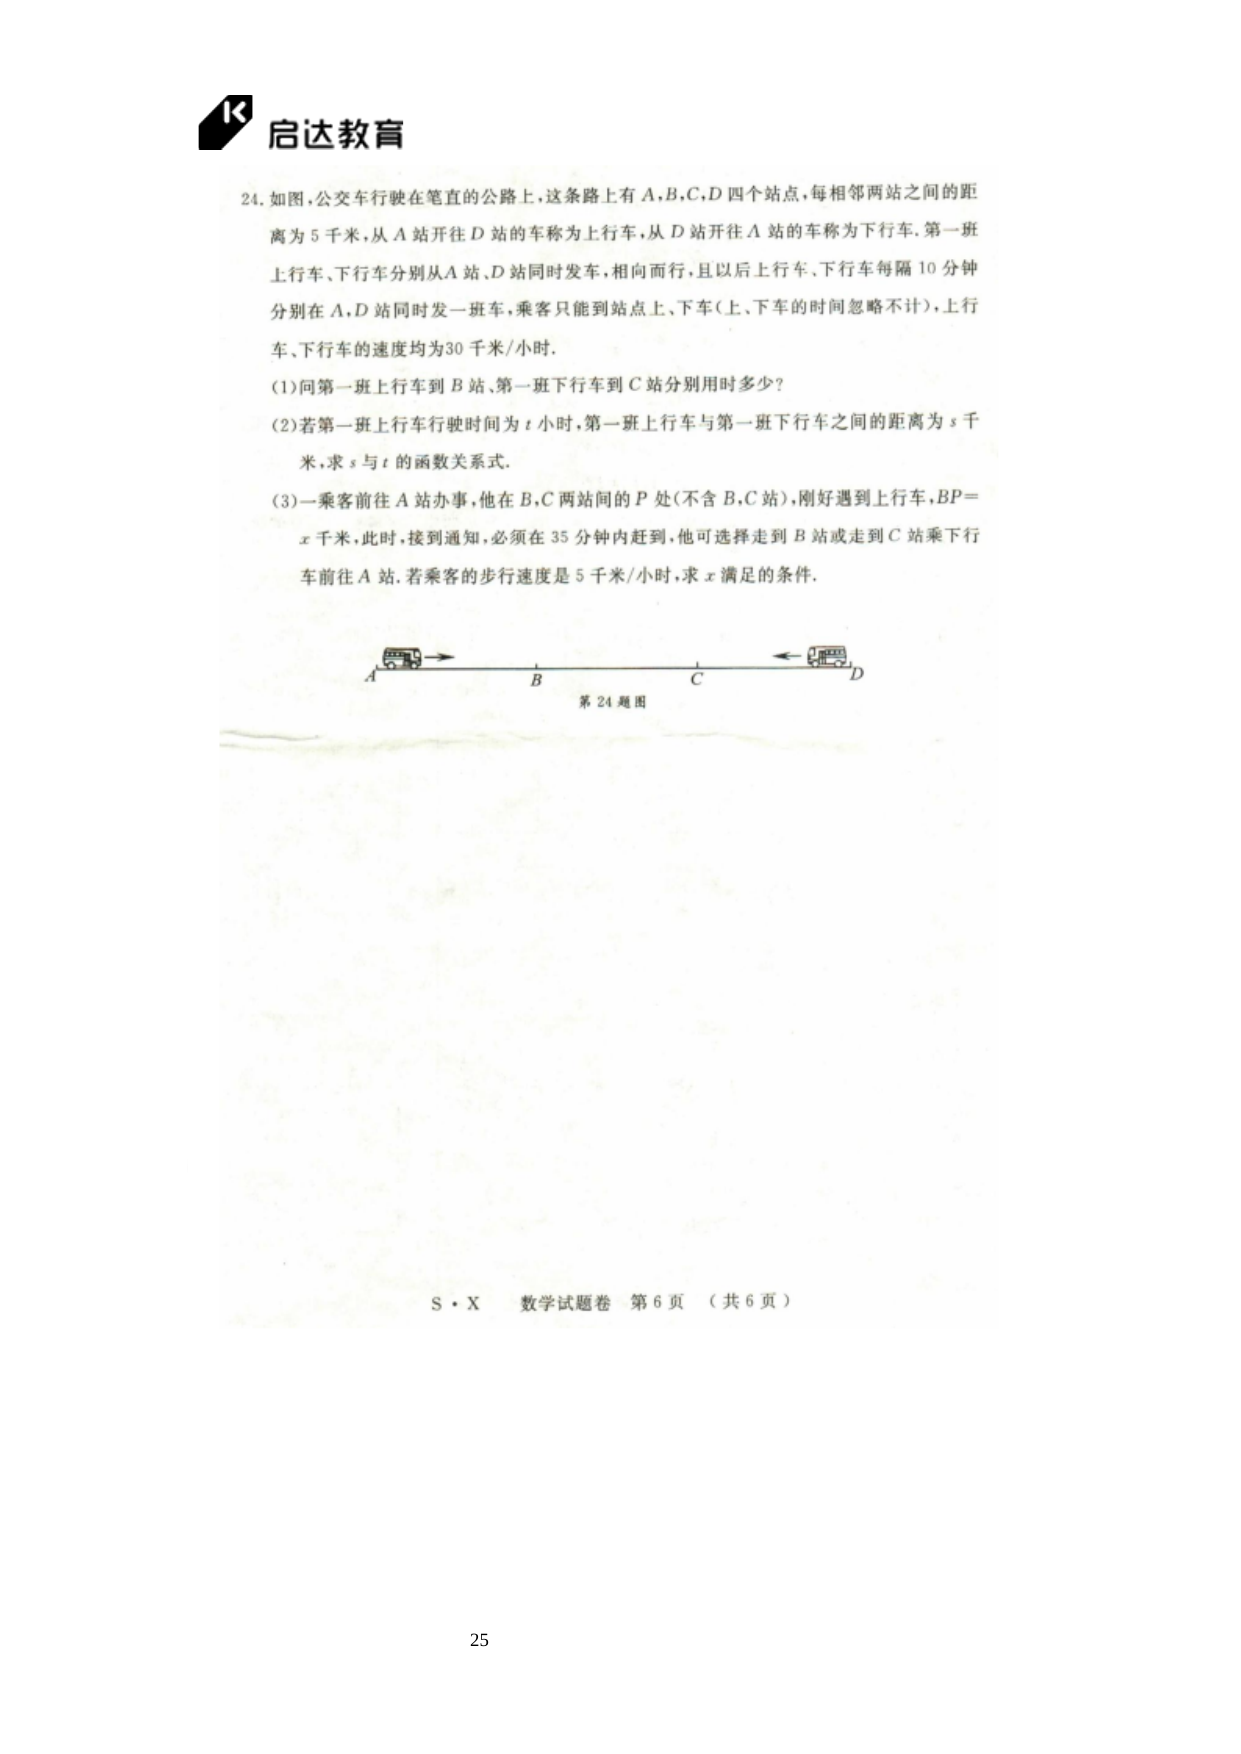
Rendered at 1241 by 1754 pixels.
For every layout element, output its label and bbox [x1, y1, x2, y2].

picture [198, 95, 404, 150]
picture [187, 162, 1072, 1344]
